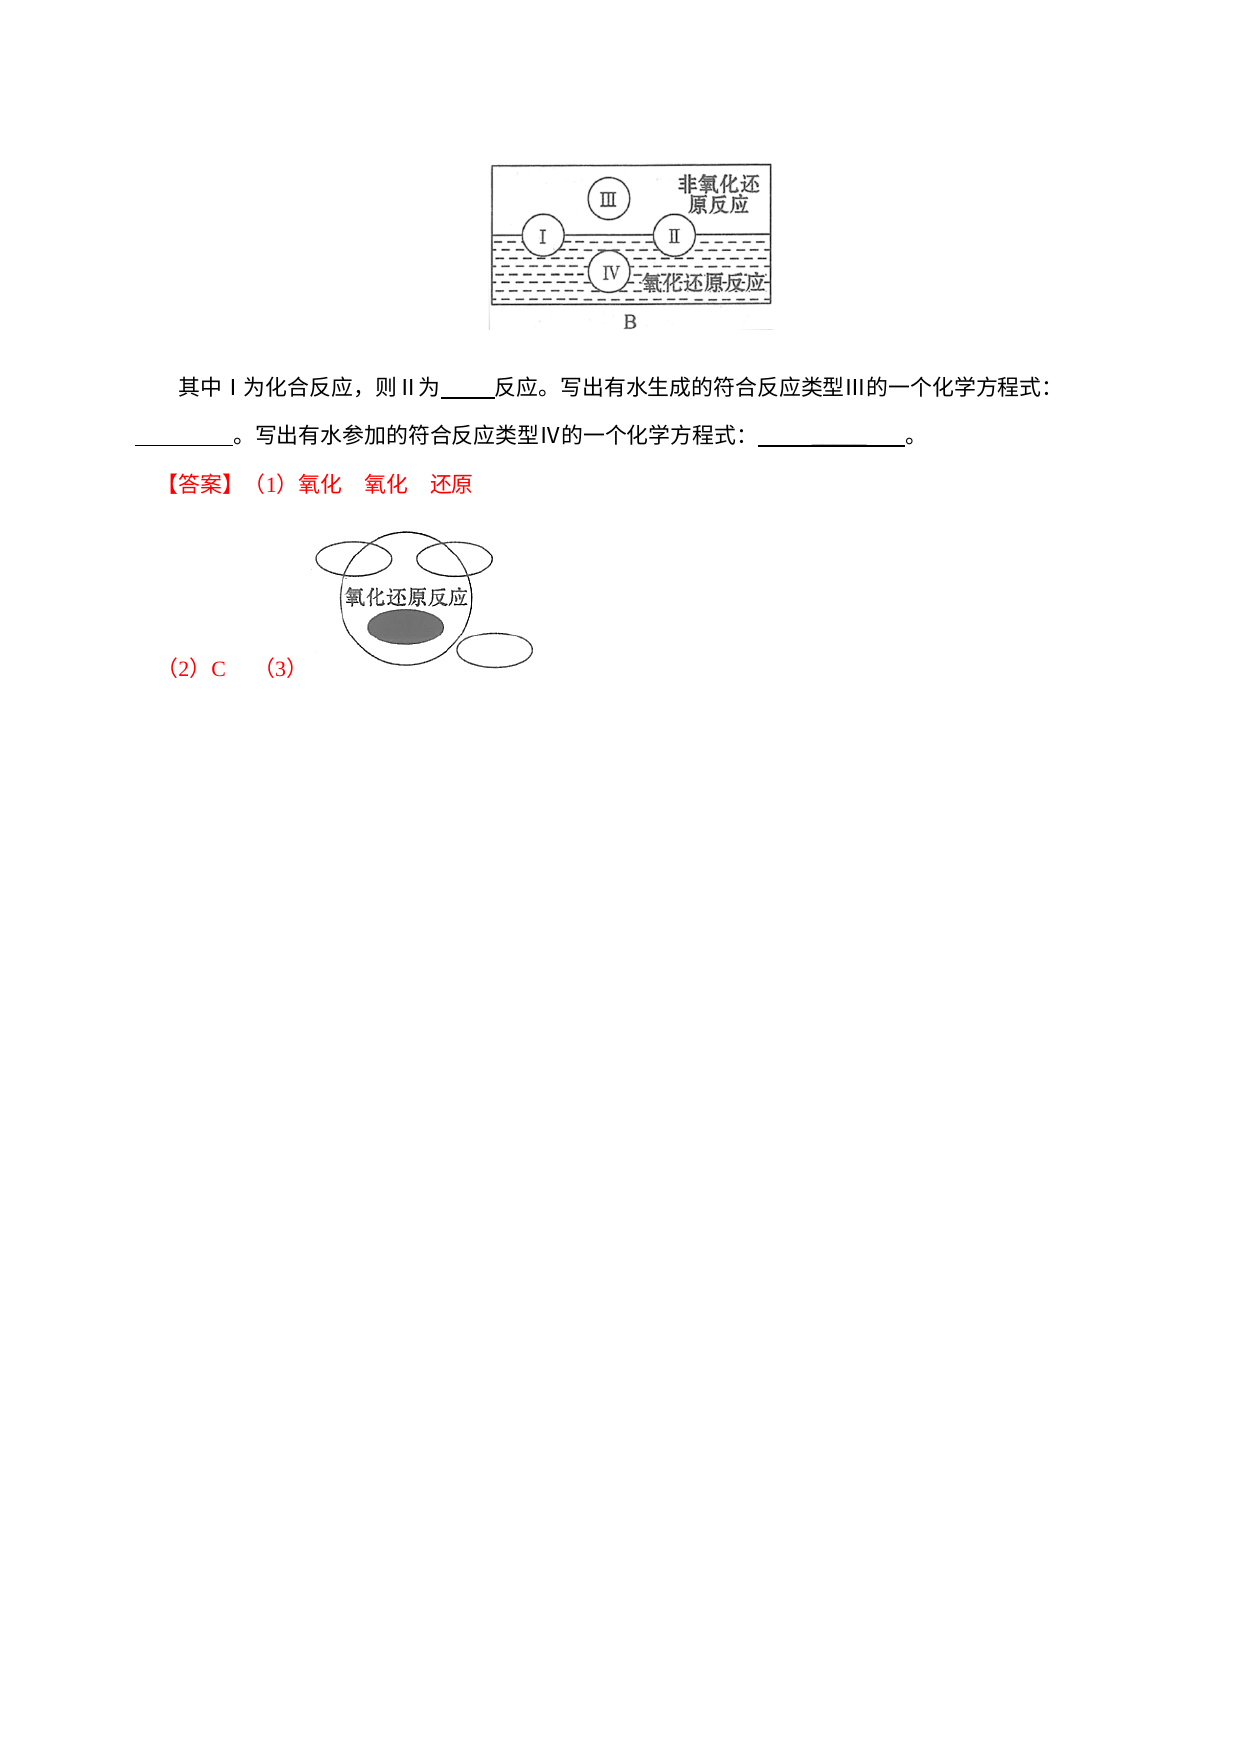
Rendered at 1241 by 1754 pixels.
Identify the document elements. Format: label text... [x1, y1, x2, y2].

text 。写出有水参加的符合反应类型Ⅳ的一个化学方程式： _____ 。 [134, 418, 1128, 450]
text 【答案】（1）氧化 氧化 还原 [112, 466, 1128, 499]
text 其中Ⅰ为化合反应，则Ⅱ为 反应。写出有水生成的符合反应类型Ⅲ的一个化学方程式： [134, 369, 1128, 402]
picture [488, 162, 774, 330]
picture [307, 514, 548, 676]
text （2）C （3） [112, 514, 1128, 709]
